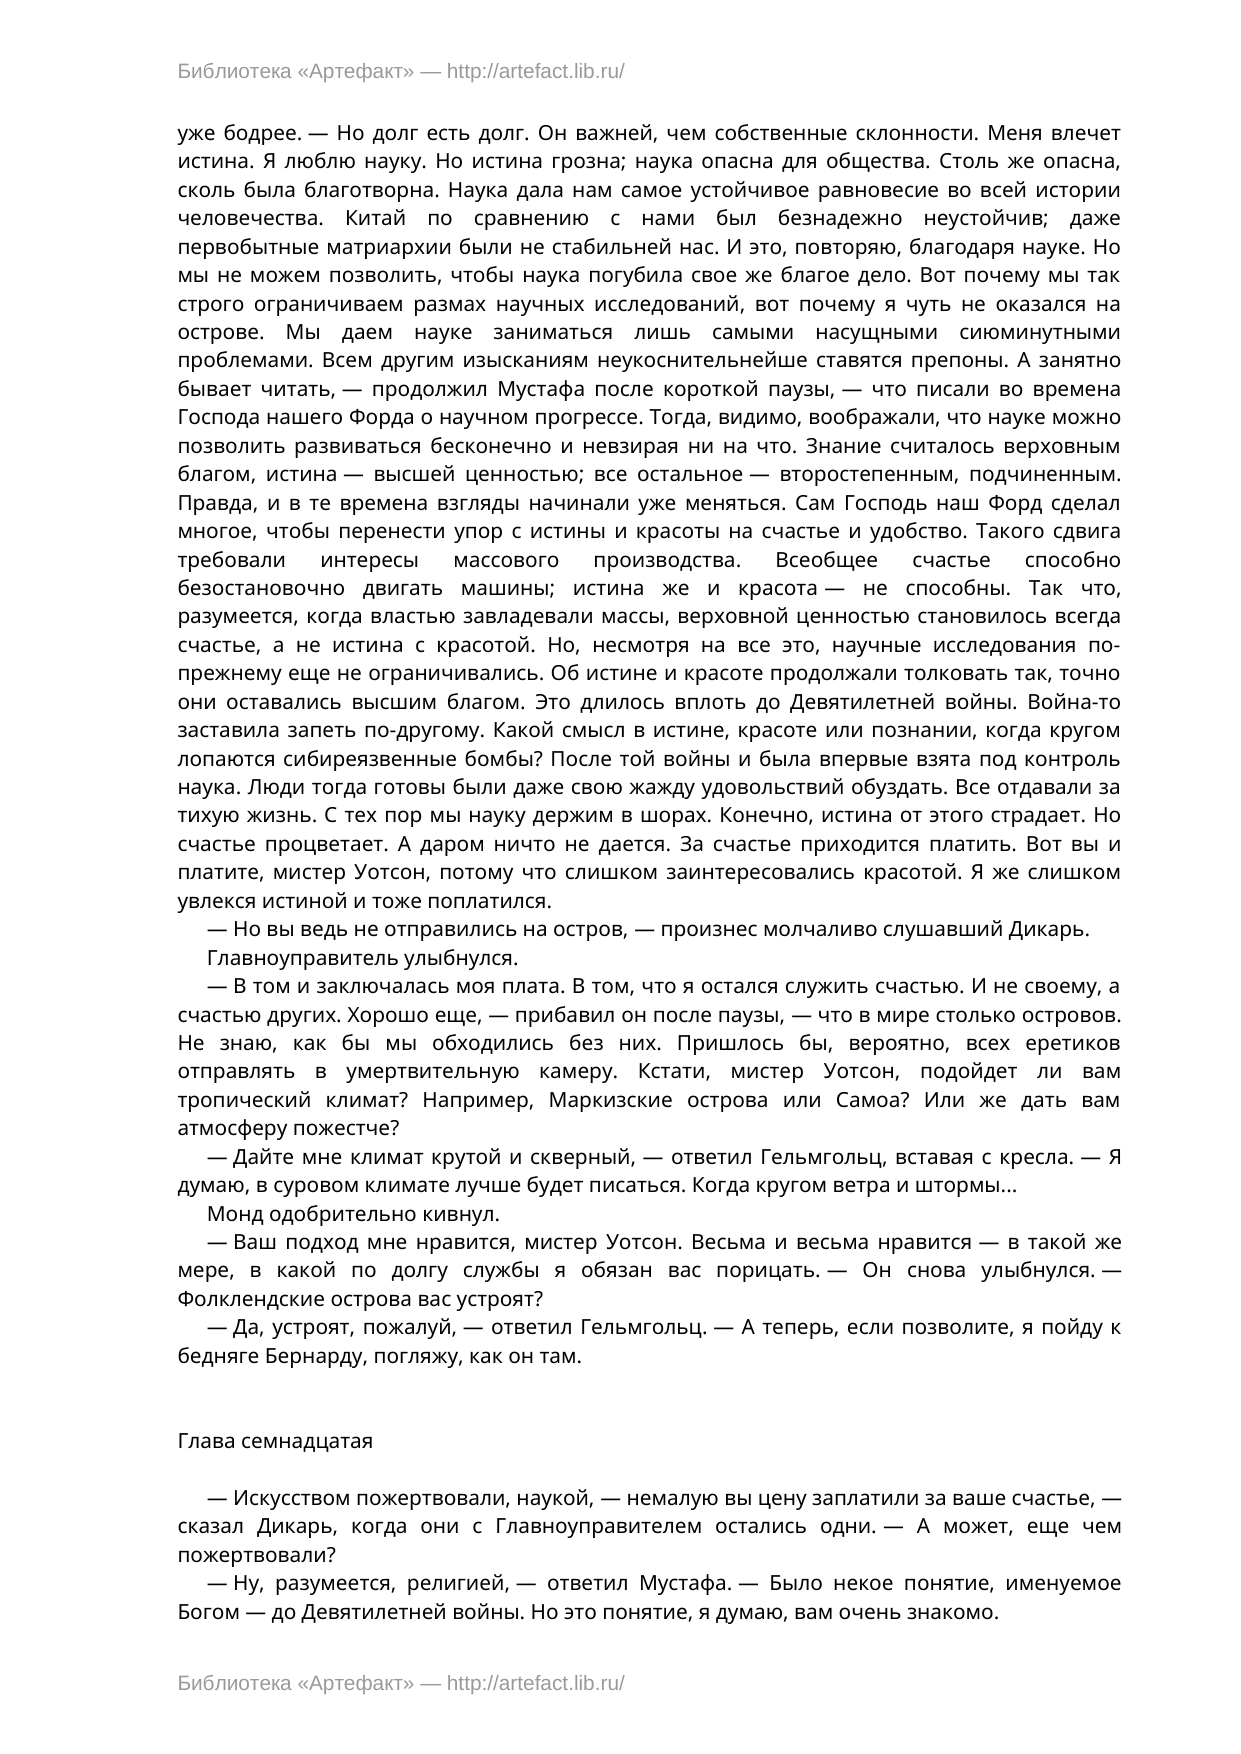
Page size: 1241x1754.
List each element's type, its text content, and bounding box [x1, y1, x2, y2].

text — Да, устроят, пожалуй, — ответил Гельмгольц. — А теперь, если позволите, я пойду к бедняге Бернарду, погляжу, как он там. [177, 1312, 1122, 1369]
text — В том и заключалась моя плата. В том, что я остался служить счастью. И не своему, а счастью других. Хорошо еще, — прибавил он после паузы, — что в мире столько островов. Не знаю, как бы мы обходились без них. Пришлось бы, вероятно, всех еретиков отправлять в умертвительную камеру. Кстати, мистер Уотсон, подойдет ли вам тропический климат? Например, Маркизские острова или Самоа? Или же дать вам атмосферу пожестче? [177, 971, 1122, 1142]
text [177, 118, 1122, 914]
text — Ну, разумеется, религией, — ответил Мустафа. — Было некое понятие, именуемое Богом — до Девятилетней войны. Но это понятие, я думаю, вам очень знакомо. [177, 1568, 1122, 1625]
subtitle Глава семнадцатая [177, 1426, 1122, 1455]
text — Но вы ведь не отправились на остров, — произнес молчаливо слушавший Дикарь. [177, 914, 1122, 943]
text Главноуправитель улыбнулся. [177, 943, 1122, 971]
text — Дайте мне климат крутой и скверный, — ответил Гельмгольц, вставая с кресла. — Я думаю, в суровом климате лучше будет писаться. Когда кругом ветра и штормы... [177, 1142, 1122, 1199]
text — Ваш подход мне нравится, мистер Уотсон. Весьма и весьма нравится — в такой же мере, в какой по долгу службы я обязан вас порицать. — Он снова улыбнулся. — Фолклендские острова вас устроят? [177, 1227, 1122, 1312]
text Монд одобрительно кивнул. [177, 1199, 1122, 1227]
text — Искусством пожертвовали, наукой, — немалую вы цену заплатили за ваше счастье, — сказал Дикарь, когда они с Главноуправителем остались одни. — А может, еще чем пожертвовали? [177, 1483, 1122, 1568]
